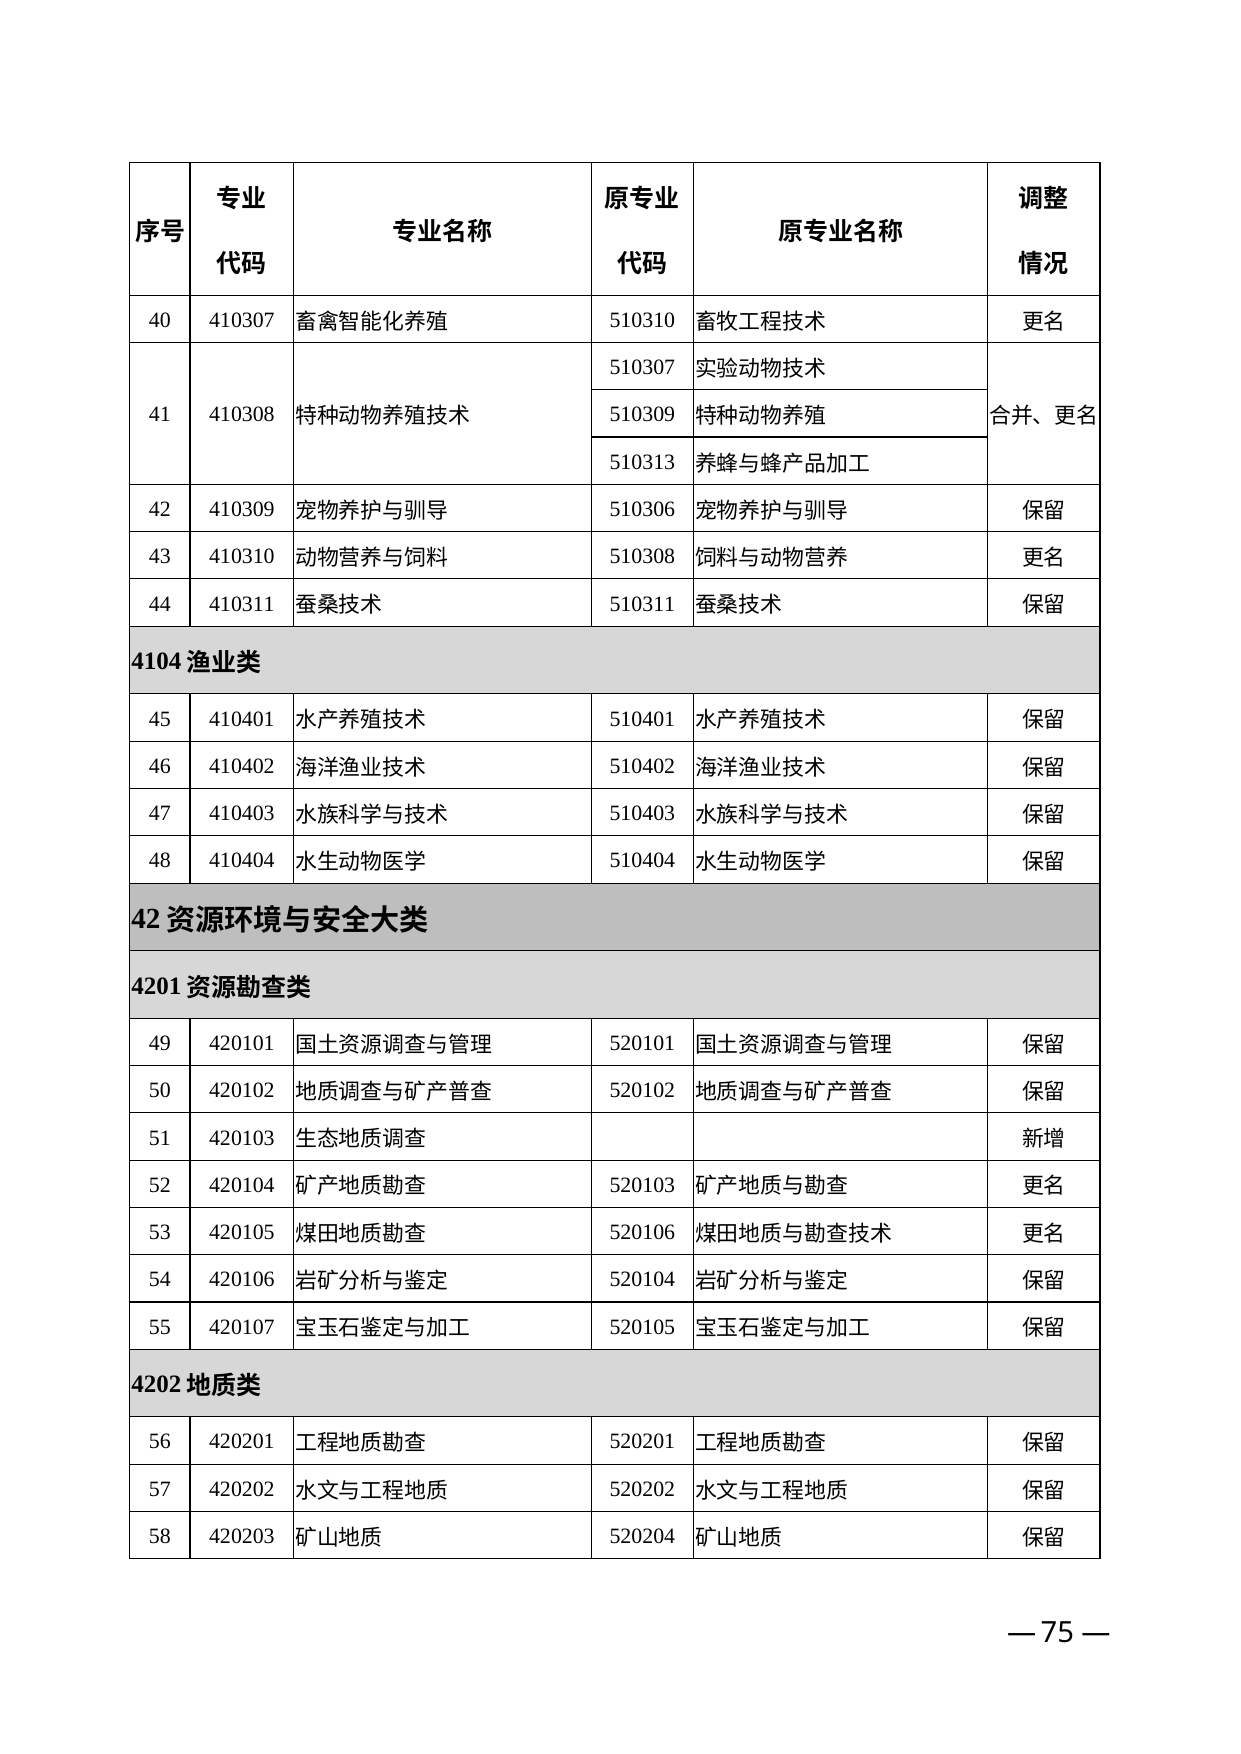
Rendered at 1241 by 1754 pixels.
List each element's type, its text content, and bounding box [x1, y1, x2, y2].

table_cell 510401 [592, 694, 693, 741]
table_cell 420106 [191, 1255, 293, 1301]
table_cell 51 [130, 1113, 189, 1159]
table_cell 特种动物养殖 [694, 390, 987, 436]
table_cell 510403 [592, 789, 693, 835]
table_cell 42资源环境与安全大类 [130, 884, 1099, 950]
table_cell 水族科学与技术 [294, 789, 591, 835]
table_header 原专业 代码 [592, 163, 693, 294]
table_cell 宠物养护与驯导 [694, 485, 987, 531]
table_cell 新增 [988, 1113, 1099, 1159]
table_cell 矿产地质与勘查 [694, 1161, 987, 1207]
table_cell 工程地质勘查 [294, 1417, 591, 1463]
table_cell 岩矿分析与鉴定 [694, 1255, 987, 1301]
table_cell 510310 [592, 296, 693, 342]
table_cell 510313 [592, 438, 693, 484]
table_cell 45 [130, 694, 189, 741]
table_cell 420104 [191, 1161, 293, 1207]
table_cell 420103 [191, 1113, 293, 1159]
table_cell 更名 [988, 532, 1099, 578]
table_cell 4104渔业类 [130, 627, 1099, 693]
table_cell 矿山地质 [294, 1512, 591, 1558]
table_cell 43 [130, 532, 189, 578]
table_cell 510306 [592, 485, 693, 531]
table_cell 畜禽智能化养殖 [294, 296, 591, 342]
table_cell 海洋渔业技术 [294, 742, 591, 788]
table_cell 410308 [191, 343, 293, 484]
table_cell 更名 [988, 1161, 1099, 1207]
table_cell 520104 [592, 1255, 693, 1301]
table_cell 蚕桑技术 [694, 579, 987, 626]
table_cell 520204 [592, 1512, 693, 1558]
table_cell 水产养殖技术 [294, 694, 591, 741]
table_cell 保留 [988, 485, 1099, 531]
table_cell 520202 [592, 1465, 693, 1511]
table_cell 410404 [191, 836, 293, 882]
table_cell 更名 [988, 1208, 1099, 1254]
table_cell 保留 [988, 1066, 1099, 1112]
table_cell 畜牧工程技术 [694, 296, 987, 342]
table_header 序号 [130, 163, 189, 294]
table_cell 生态地质调查 [294, 1113, 591, 1159]
table_cell 地质调查与矿产普查 [694, 1066, 987, 1112]
table_cell 410310 [191, 532, 293, 578]
table_cell 煤田地质与勘查技术 [694, 1208, 987, 1254]
table_cell 410403 [191, 789, 293, 835]
table_cell 58 [130, 1512, 189, 1558]
table_cell 55 [130, 1303, 189, 1349]
table_cell 420102 [191, 1066, 293, 1112]
table_cell 420202 [191, 1465, 293, 1511]
table_cell 44 [130, 579, 189, 626]
table_cell 地质调查与矿产普查 [294, 1066, 591, 1112]
table_cell 保留 [988, 742, 1099, 788]
table_cell 49 [130, 1019, 189, 1065]
table_cell 46 [130, 742, 189, 788]
table_cell 工程地质勘查 [694, 1417, 987, 1463]
table_cell 保留 [988, 579, 1099, 626]
table_cell 53 [130, 1208, 189, 1254]
table_cell 宠物养护与驯导 [294, 485, 591, 531]
table_cell 520106 [592, 1208, 693, 1254]
table_cell 特种动物养殖技术 [294, 343, 591, 484]
table_cell 410311 [191, 579, 293, 626]
table_cell 410401 [191, 694, 293, 741]
table_cell 合并、更名 [988, 343, 1099, 484]
table_cell 48 [130, 836, 189, 882]
table_cell 保留 [988, 1417, 1099, 1463]
table_cell 40 [130, 296, 189, 342]
table_cell 保留 [988, 1255, 1099, 1301]
table_cell 4201资源勘查类 [130, 951, 1099, 1018]
table_header 调整 情况 [988, 163, 1099, 294]
table_cell 国土资源调查与管理 [694, 1019, 987, 1065]
table_cell 养蜂与蜂产品加工 [694, 438, 987, 484]
table_cell 510402 [592, 742, 693, 788]
table_cell 510307 [592, 343, 693, 389]
table_cell 520101 [592, 1019, 693, 1065]
table_cell 保留 [988, 1465, 1099, 1511]
table_cell 蚕桑技术 [294, 579, 591, 626]
table_cell 海洋渔业技术 [694, 742, 987, 788]
table_cell 岩矿分析与鉴定 [294, 1255, 591, 1301]
table_cell 宝玉石鉴定与加工 [294, 1303, 591, 1349]
table_cell 保留 [988, 1303, 1099, 1349]
table_cell 520102 [592, 1066, 693, 1112]
table_cell 动物营养与饲料 [294, 532, 591, 578]
table_cell 水生动物医学 [694, 836, 987, 882]
table_cell 56 [130, 1417, 189, 1463]
table_cell 420107 [191, 1303, 293, 1349]
table_cell 实验动物技术 [694, 343, 987, 389]
table_cell [694, 1113, 987, 1159]
table_cell 水文与工程地质 [294, 1465, 591, 1511]
table_cell 保留 [988, 836, 1099, 882]
table_cell 420201 [191, 1417, 293, 1463]
table_cell 510404 [592, 836, 693, 882]
table_header 原专业名称 [694, 163, 987, 294]
table_cell 宝玉石鉴定与加工 [694, 1303, 987, 1349]
table_cell 4202地质类 [130, 1350, 1099, 1416]
table_cell 52 [130, 1161, 189, 1207]
table_cell 矿山地质 [694, 1512, 987, 1558]
table_cell 水产养殖技术 [694, 694, 987, 741]
table_cell 420101 [191, 1019, 293, 1065]
table_cell 国土资源调查与管理 [294, 1019, 591, 1065]
table_header 专业名称 [294, 163, 591, 294]
table_cell 保留 [988, 1019, 1099, 1065]
table_cell 保留 [988, 694, 1099, 741]
table_cell 510308 [592, 532, 693, 578]
table_cell 510311 [592, 579, 693, 626]
table_cell 47 [130, 789, 189, 835]
table_cell 510309 [592, 390, 693, 436]
table_cell 矿产地质勘查 [294, 1161, 591, 1207]
table_cell 520103 [592, 1161, 693, 1207]
table_cell [592, 1113, 693, 1159]
table_cell 410309 [191, 485, 293, 531]
table_header 专业 代码 [191, 163, 293, 294]
table_cell 410307 [191, 296, 293, 342]
table_cell 420105 [191, 1208, 293, 1254]
table_cell 520201 [592, 1417, 693, 1463]
table_cell 更名 [988, 296, 1099, 342]
table_cell 水生动物医学 [294, 836, 591, 882]
table_cell 42 [130, 485, 189, 531]
table_cell 54 [130, 1255, 189, 1301]
table_cell 50 [130, 1066, 189, 1112]
table_cell 57 [130, 1465, 189, 1511]
table_cell 41 [130, 343, 189, 484]
table_cell 水族科学与技术 [694, 789, 987, 835]
table_cell 420203 [191, 1512, 293, 1558]
table_cell 保留 [988, 789, 1099, 835]
table_cell 520105 [592, 1303, 693, 1349]
table_cell 煤田地质勘查 [294, 1208, 591, 1254]
table_cell 水文与工程地质 [694, 1465, 987, 1511]
table_cell 保留 [988, 1512, 1099, 1558]
table_cell 饲料与动物营养 [694, 532, 987, 578]
table_cell 410402 [191, 742, 293, 788]
